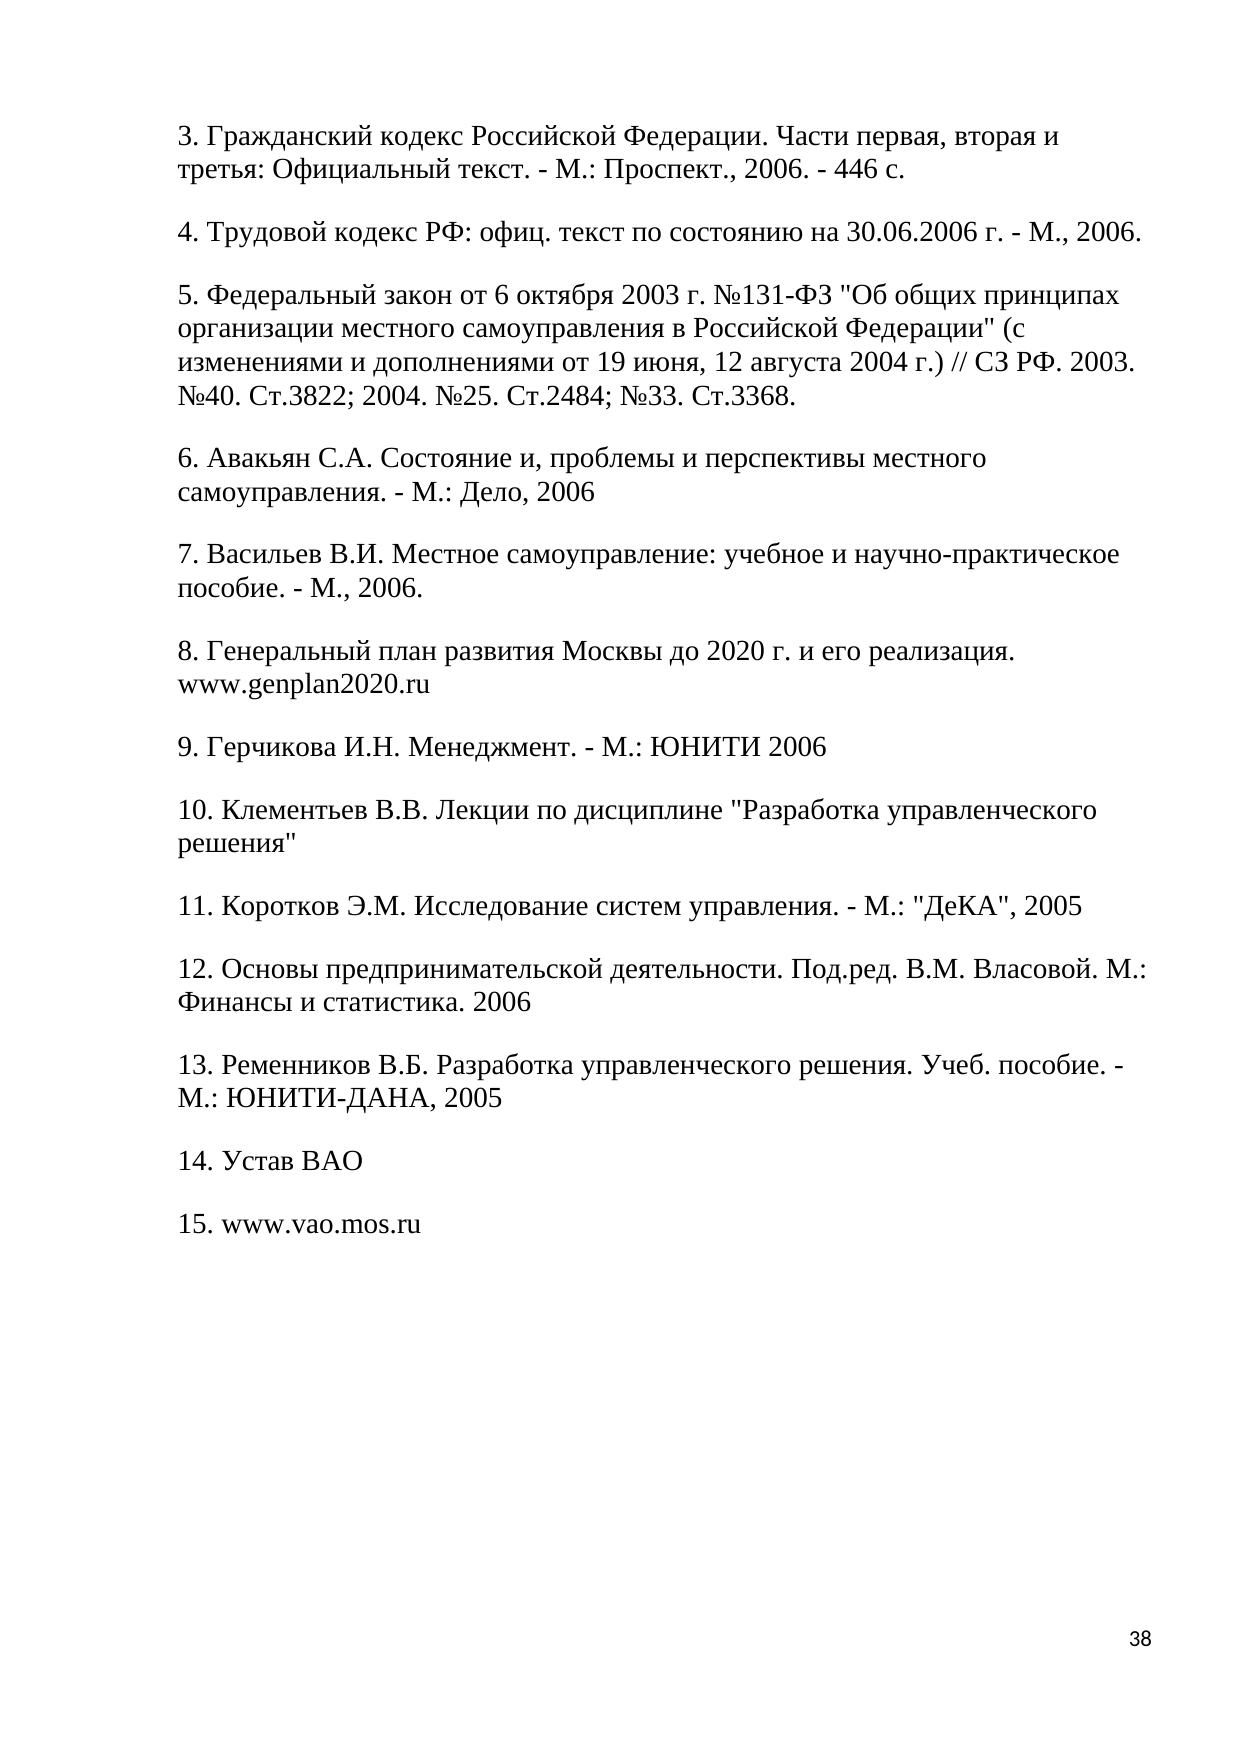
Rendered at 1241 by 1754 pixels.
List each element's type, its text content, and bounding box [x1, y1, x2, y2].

text 3. Гражданский кодекс Российской Федерации. Части первая, вторая и третья: Официальный текст. - М.: Проспект., 2006. - 446 с. [177, 118, 1152, 185]
text 13. Ременников В.Б. Разработка управленческого решения. Учеб. пособие. - М.: ЮНИТИ-ДАНА, 2005 [177, 1047, 1152, 1114]
text 4. Трудовой кодекс РФ: офиц. текст по состоянию на 30.06.2006 г. - М., 2006. [177, 214, 1152, 248]
text 7. Васильев В.И. Местное самоуправление: учебное и научно-практическое пособие. - М., 2006. [177, 537, 1152, 604]
text 15. www.vao.mos.ru [177, 1206, 1152, 1239]
text 12. Основы предпринимательской деятельности. Под.ред. В.М. Власовой. М.: Финансы и статистика. 2006 [177, 951, 1152, 1018]
text 5. Федеральный закон от 6 октября 2003 г. №131-ФЗ "Об общих принципах организации местного самоуправления в Российской Федерации" (с изменениями и дополнениями от 19 июня, 12 августа 2004 г.) // СЗ РФ. 2003. №40. Ст.3822; 2004. №25. Ст.2484; №33. Ст.3368. [177, 277, 1152, 411]
text 6. Авакьян С.А. Состояние и, проблемы и перспективы местного самоуправления. - M.: Дело, 2006 [177, 440, 1152, 507]
text 11. Коротков Э.М. Исследование систем управления. - М.: "ДеКА", 2005 [177, 888, 1152, 922]
text 10. Клементьев В.В. Лекции по дисциплине "Разработка управленческого решения" [177, 792, 1152, 859]
text 8. Генеральный план развития Москвы до 2020 г. и его реализация. www.genplan2020.ru [177, 633, 1152, 700]
text 14. Устав ВАО [177, 1143, 1152, 1177]
text 9. Герчикова И.Н. Менеджмент. - М.: ЮНИТИ 2006 [177, 729, 1152, 763]
